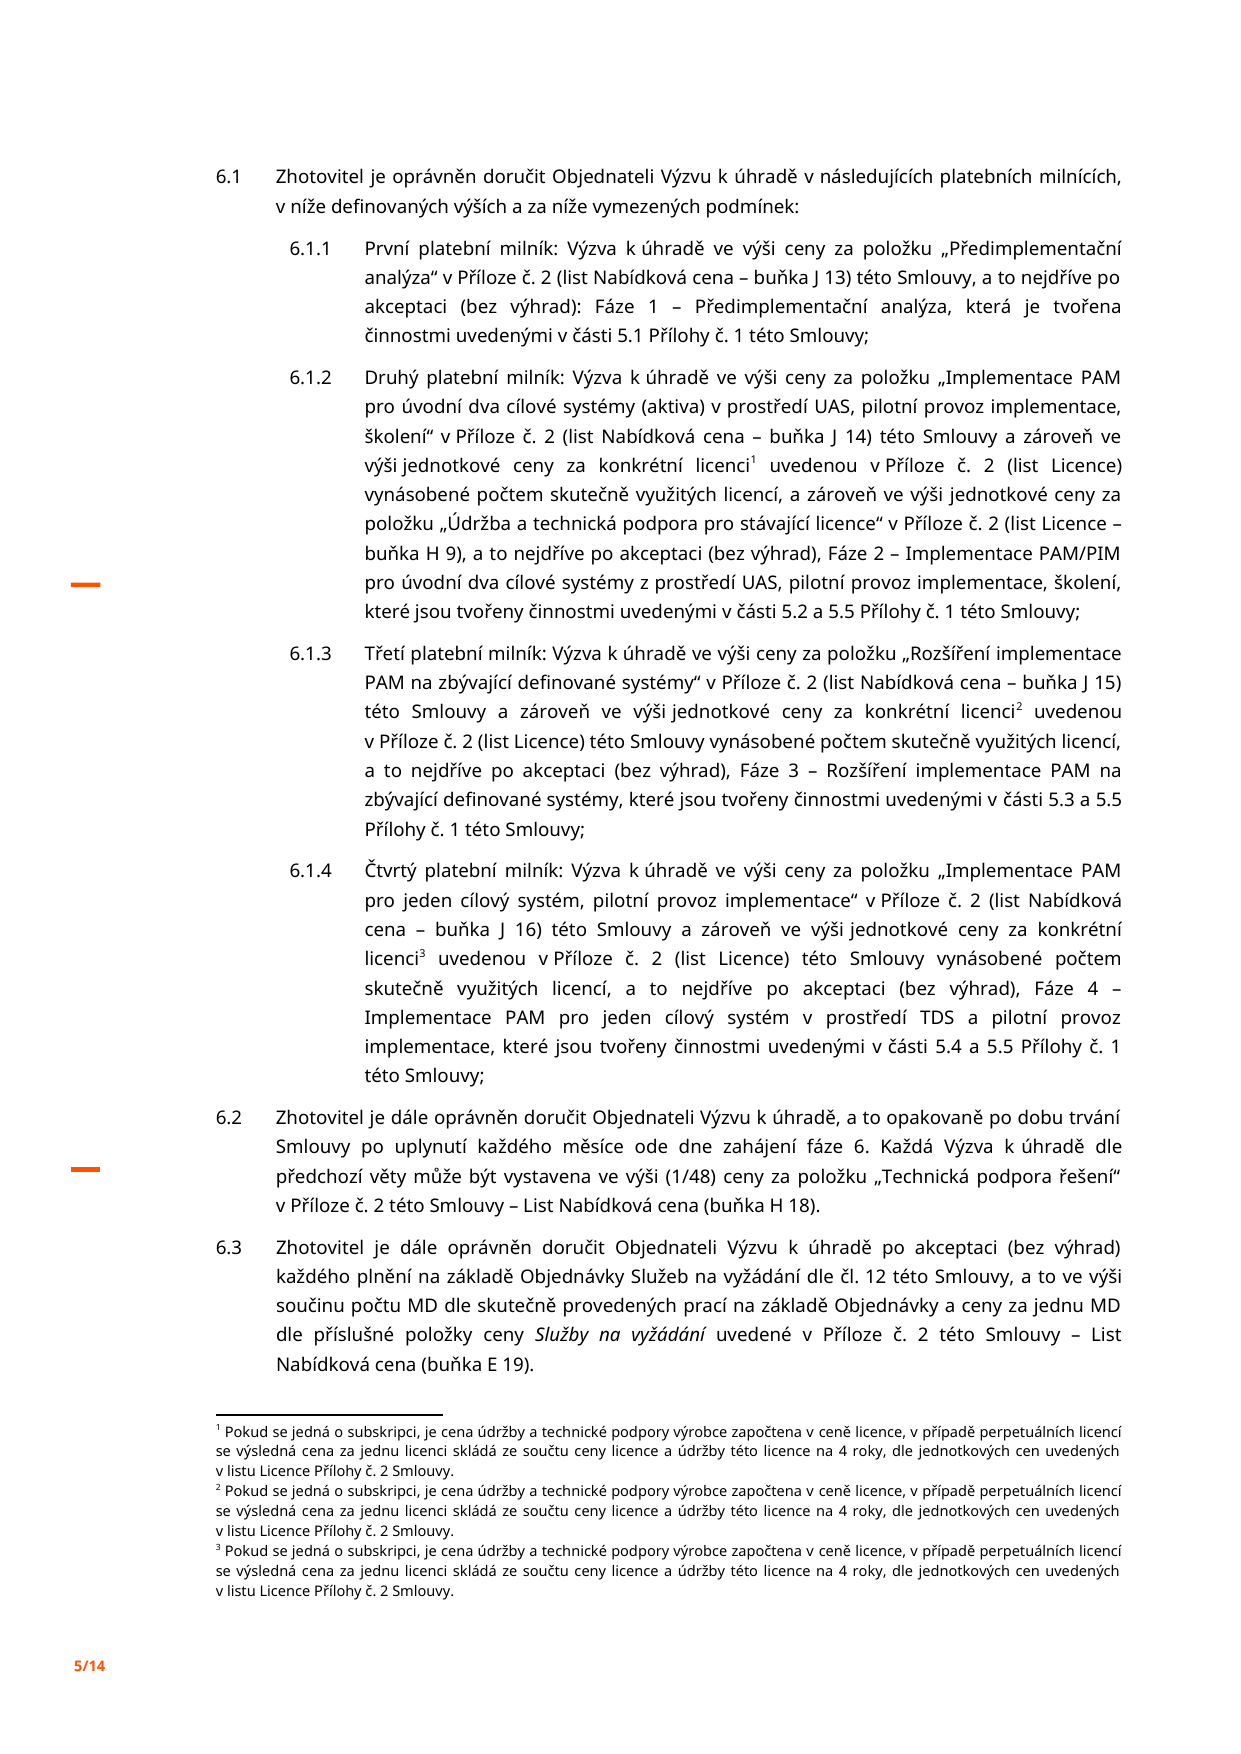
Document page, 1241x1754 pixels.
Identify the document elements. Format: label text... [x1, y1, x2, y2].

subtitle První platební milník: Výzva k úhradě ve výši ceny za položku „Předimplementační analýza“ v Příloze č. 2 (list Nabídková cena – buňka J 13) této Smlouvy, a to nejdříve po akceptaci (bez výhrad): Fáze 1 – Předimplementační analýza, která je tvořena činnostmi uvedenými v části 5.1 Přílohy č. 1 této Smlouvy; [289, 235, 1122, 348]
subtitle Zhotovitel je oprávněn doručit Objednateli Výzvu k úhradě v následujících platebních milnících, v níže definovaných výších a za níže vymezených podmínek: [216, 164, 1122, 218]
subtitle Třetí platební milník: Výzva k úhradě ve výši ceny za položku „Rozšíření implementace PAM na zbývající definované systémy“ v Příloze č. 2 (list Nabídková cena – buňka J 15) této Smlouvy a zároveň ve výši jednotkové ceny za konkrétní licenci uvedenou v Příloze č. 2 (list Licence) této Smlouvy vynásobené počtem skutečně využitých licencí, a to nejdříve po akceptaci (bez výhrad), Fáze 3 – Rozšíření implementace PAM na zbývající definované systémy, které jsou tvořeny činnostmi uvedenými v části 5.3 a 5.5 Přílohy č. 1 této Smlouvy; [289, 640, 1122, 841]
subtitle Čtvrtý platební milník: Výzva k úhradě ve výši ceny za položku „Implementace PAM pro jeden cílový systém, pilotní provoz implementace“ v Příloze č. 2 (list Nabídková cena – buňka J 16) této Smlouvy a zároveň ve výši jednotkové ceny za konkrétní licenci uvedenou v Příloze č. 2 (list Licence) této Smlouvy vynásobené počtem skutečně využitých licencí, a to nejdříve po akceptaci (bez výhrad), Fáze 4 – Implementace PAM pro jeden cílový systém v prostředí TDS a pilotní provoz implementace, které jsou tvořeny činnostmi uvedenými v části 5.4 a 5.5 Přílohy č. 1 této Smlouvy; [289, 858, 1122, 1088]
subtitle Zhotovitel je dále oprávněn doručit Objednateli Výzvu k úhradě, a to opakovaně po dobu trvání Smlouvy po uplynutí každého měsíce ode dne zahájení fáze 6. Každá Výzva k úhradě dle předchozí věty může být vystavena ve výši (1/48) ceny za položku „Technická podpora řešení“ v Příloze č. 2 této Smlouvy – List Nabídková cena (buňka H 18). [216, 1104, 1122, 1218]
subtitle Druhý platební milník: Výzva k úhradě ve výši ceny za položku „Implementace PAM pro úvodní dva cílové systémy (aktiva) v prostředí UAS, pilotní provoz implementace, školení“ v Příloze č. 2 (list Nabídková cena – buňka J 14) této Smlouvy a zároveň ve výši jednotkové ceny za konkrétní licenci uvedenou v Příloze č. 2 (list Licence) vynásobené počtem skutečně využitých licencí, a zároveň ve výši jednotkové ceny za položku „Údržba a technická podpora pro stávající licence“ v Příloze č. 2 (list Licence – buňka H 9), a to nejdříve po akceptaci (bez výhrad), Fáze 2 – Implementace PAM/PIM pro úvodní dva cílové systémy z prostředí UAS, pilotní provoz implementace, školení, které jsou tvořeny činnostmi uvedenými v části 5.2 a 5.5 Přílohy č. 1 této Smlouvy; [289, 364, 1122, 624]
subtitle Zhotovitel je dále oprávněn doručit Objednateli Výzvu k úhradě po akceptaci (bez výhrad) každého plnění na základě Objednávky Služeb na vyžádání dle čl. 12 této Smlouvy, a to ve výši součinu počtu MD dle skutečně provedených prací na základě Objednávky a ceny za jednu MD dle příslušné položky ceny Služby na vyžádání uvedené v Příloze č. 2 této Smlouvy – List Nabídková cena (buňka E 19). [216, 1234, 1122, 1377]
